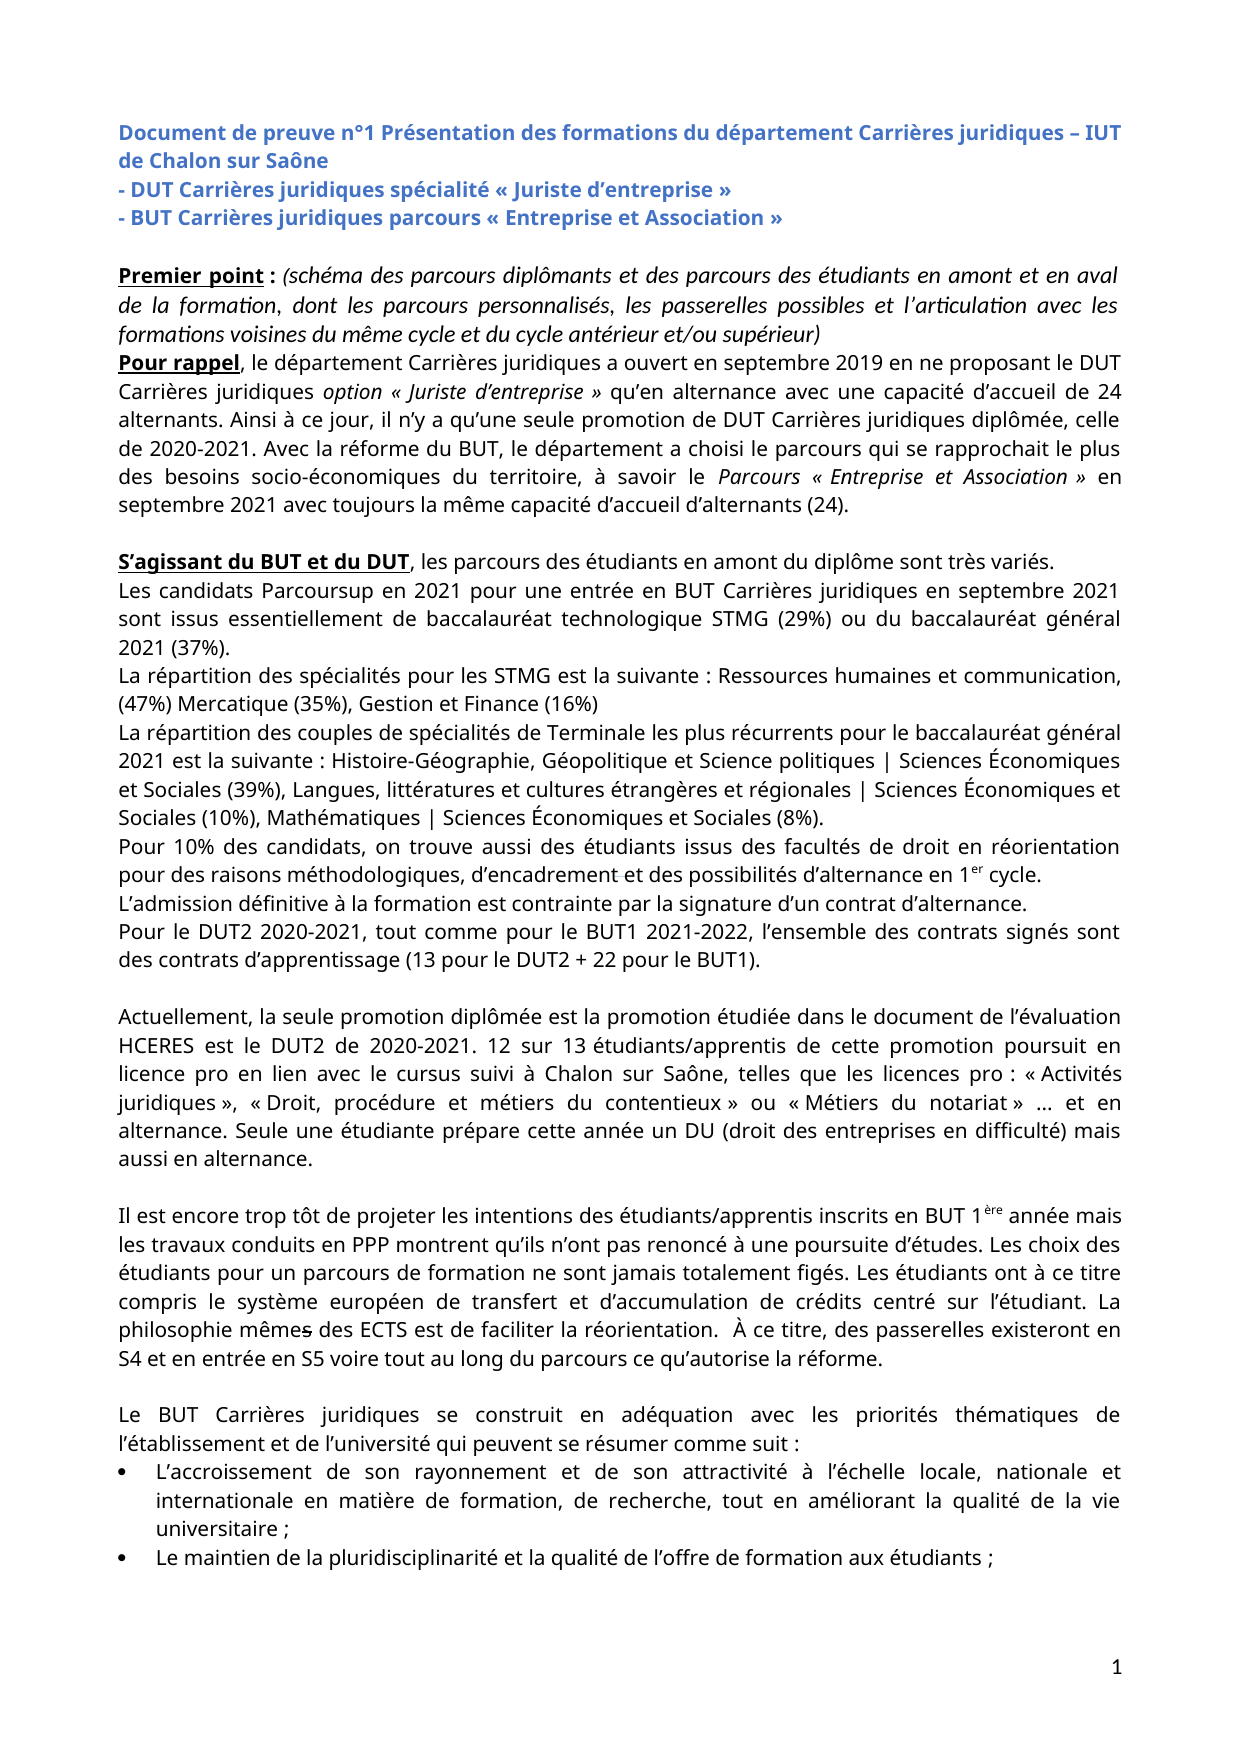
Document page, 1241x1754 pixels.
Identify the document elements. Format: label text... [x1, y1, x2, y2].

text Pour le DUT2 2020-2021, tout comme pour le BUT1 2021-2022, l’ensemble des contrats signés sont des contrats d’apprentissage (13 pour le DUT2 + 22 pour le BUT1). [118, 917, 1122, 974]
list L’accroissement de son rayonnement et de son attractivité à l’échelle locale, nationale et internationale en matière de formation, de recherche, tout en améliorant la qualité de la vie universitaire ; [118, 1457, 1122, 1543]
text Document de preuve n°1 Présentation des formations du département Carrières juridiques – IUT de Chalon sur Saône [118, 118, 1122, 175]
text Pour rappel, le département Carrières juridiques a ouvert en septembre 2019 en ne proposant le DUT Carrières juridiques option « Juriste d’entreprise » qu’en alternance avec une capacité d’accueil de 24 alternants. Ainsi à ce jour, il n’y a qu’une seule promotion de DUT Carrières juridiques diplômée, celle de 2020-2021. Avec la réforme du BUT, le département a choisi le parcours qui se rapprochait le plus des besoins socio-économiques du territoire, à savoir le Parcours « Entreprise et Association » en septembre 2021 avec toujours la même capacité d’accueil d’alternants (24). [118, 348, 1122, 519]
text Les candidats Parcoursup en 2021 pour une entrée en BUT Carrières juridiques en septembre 2021 sont issus essentiellement de baccalauréat technologique STMG (29%) ou du baccalauréat général 2021 (37%). [118, 576, 1122, 661]
text - DUT Carrières juridiques spécialité « Juriste d’entreprise » [118, 175, 1122, 203]
text La répartition des spécialités pour les STMG est la suivante : Ressources humaines et communication, (47%) Mercatique (35%), Gestion et Finance (16%) [118, 661, 1122, 718]
text La répartition des couples de spécialités de Terminale les plus récurrents pour le baccalauréat général 2021 est la suivante : Histoire-Géographie, Géopolitique et Science politiques | Sciences Économiques et Sociales (39%), Langues, littératures et cultures étrangères et régionales | Sciences Économiques et Sociales (10%), Mathématiques | Sciences Économiques et Sociales (8%). [118, 718, 1122, 832]
text S’agissant du BUT et du DUT, les parcours des étudiants en amont du diplôme sont très variés. [118, 547, 1122, 576]
text Premier point : (schéma des parcours diplômants et des parcours des étudiants en amont et en aval de la formation, dont les parcours personnalisés, les passerelles possibles et l’articulation avec les formations voisines du même cycle et du cycle antérieur et/ou supérieur) [118, 260, 1122, 348]
text Pour 10% des candidats, on trouve aussi des étudiants issus des facultés de droit en réorientation pour des raisons méthodologiques, d’encadrement et des possibilités d’alternance en 1er cycle. [118, 832, 1122, 889]
text Actuellement, la seule promotion diplômée est la promotion étudiée dans le document de l’évaluation HCERES est le DUT2 de 2020-2021. 12 sur 13 étudiants/apprentis de cette promotion poursuit en licence pro en lien avec le cursus suivi à Chalon sur Saône, telles que les licences pro : « Activités juridiques », « Droit, procédure et métiers du contentieux » ou « Métiers du notariat » ... et en alternance. Seule une étudiante prépare cette année un DU (droit des entreprises en difficulté) mais aussi en alternance. [118, 1002, 1122, 1173]
text Le BUT Carrières juridiques se construit en adéquation avec les priorités thématiques de l’établissement et de l’université qui peuvent se résumer comme suit : [118, 1401, 1122, 1457]
text Il est encore trop tôt de projeter les intentions des étudiants/apprentis inscrits en BUT 1ère année mais les travaux conduits en PPP montrent qu’ils n’ont pas renoncé à une poursuite d’études. Les choix des étudiants pour un parcours de formation ne sont jamais totalement figés. Les étudiants ont à ce titre compris le système européen de transfert et d’accumulation de crédits centré sur l’étudiant. La philosophie mêmes des ECTS est de faciliter la réorientation. À ce titre, des passerelles existeront en S4 et en entrée en S5 voire tout au long du parcours ce qu’autorise la réforme. [118, 1201, 1122, 1372]
list Le maintien de la pluridisciplinarité et la qualité de l’offre de formation aux étudiants ; [118, 1543, 1122, 1571]
text L’admission définitive à la formation est contrainte par la signature d’un contrat d’alternance. [118, 889, 1122, 917]
text - BUT Carrières juridiques parcours « Entreprise et Association » [118, 203, 1122, 232]
